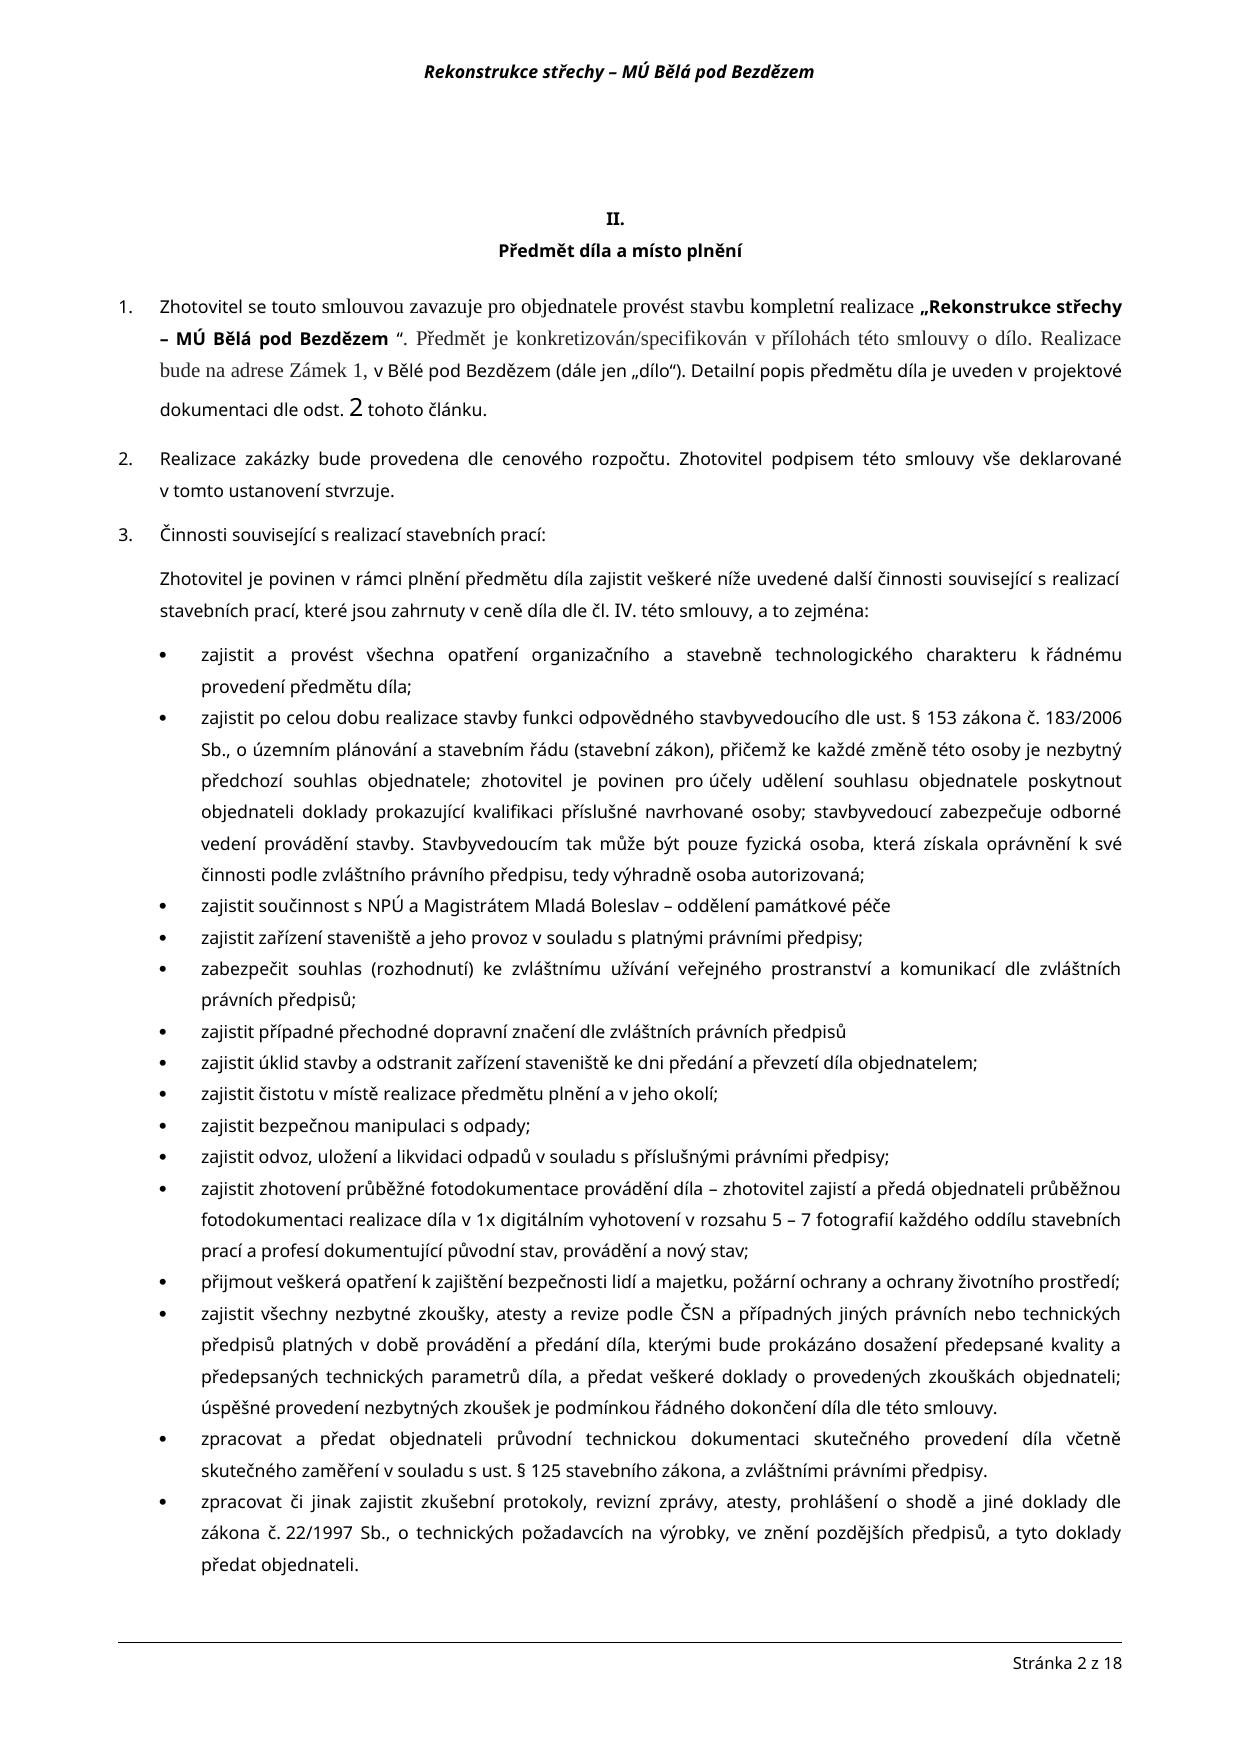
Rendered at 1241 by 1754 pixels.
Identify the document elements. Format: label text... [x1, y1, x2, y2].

text zajistit součinnost s NPÚ a Magistrátem Mladá Boleslav – oddělení památkové péče [159, 894, 1122, 918]
text zajistit úklid stavby a odstranit zařízení staveniště ke dni předání a převzetí díla objednatelem; [159, 1051, 1122, 1075]
text zpracovat či jinak zajistit zkušební protokoly, revizní zprávy, atesty, prohlášení o shodě a jiné doklady dle zákona č. 22/1997 Sb., o technických požadavcích na výrobky, ve znění pozdějších předpisů, a tyto doklady předat objednateli. [159, 1489, 1122, 1576]
text zajistit čistotu v místě realizace předmětu plnění a v jeho okolí; [159, 1082, 1122, 1106]
text Realizace zakázky bude provedena dle cenového rozpočtu. Zhotovitel podpisem této smlouvy vše deklarované v tomto ustanovení stvrzuje. [118, 447, 1122, 502]
text zpracovat a předat objednateli průvodní technickou dokumentaci skutečného provedení díla včetně skutečného zaměření v souladu s ust. § 125 stavebního zákona, a zvláštními právními předpisy. [159, 1427, 1122, 1482]
text zajistit všechny nezbytné zkoušky, atesty a revize podle ČSN a případných jiných právních nebo technických předpisů platných v době provádění a předání díla, kterými bude prokázáno dosažení předepsané kvality a předepsaných technických parametrů díla, a předat veškeré doklady o provedených zkouškách objednateli; úspěšné provedení nezbytných zkoušek je podmínkou řádného dokončení díla dle této smlouvy. [159, 1301, 1122, 1419]
text přijmout veškerá opatření k zajištění bezpečnosti lidí a majetku, požární ochrany a ochrany životního prostředí; [159, 1270, 1122, 1294]
text Zhotovitel se touto smlouvou zavazuje pro objednatele provést stavbu kompletní realizace „Rekonstrukce střechy – MÚ Bělá pod Bezdězem “. Předmět je konkretizován/specifikován v přílohách této smlouvy o dílo. Realizace bude na adrese Zámek 1, v Bělé pod Bezdězem (dále jen „dílo“). Detailní popis předmětu díla je uveden v projektové dokumentaci dle odst. 2 tohoto článku. [118, 294, 1122, 424]
text zajistit odvoz, uložení a likvidaci odpadů v souladu s příslušnými právními předpisy; [159, 1144, 1122, 1169]
text Zhotovitel je povinen v rámci plnění předmětu díla zajistit veškeré níže uvedené další činnosti související s realizací stavebních prací, které jsou zahrnuty v ceně díla dle čl. IV. této smlouvy, a to zejména: [159, 566, 1122, 623]
text zabezpečit souhlas (rozhodnutí) ke zvláštnímu užívání veřejného prostranství a komunikací dle zvláštních právních předpisů; [159, 956, 1122, 1012]
text zajistit bezpečnou manipulaci s odpady; [159, 1113, 1122, 1137]
text Činnosti související s realizací stavebních prací: [118, 522, 1122, 546]
text zajistit a provést všechna opatření organizačního a stavebně technologického charakteru k řádnému provedení předmětu díla; [159, 643, 1122, 698]
text zajistit zhotovení průběžné fotodokumentace provádění díla – zhotovitel zajistí a předá objednateli průběžnou fotodokumentaci realizace díla v 1x digitálním vyhotovení v rozsahu 5 – 7 fotografií každého oddílu stavebních prací a profesí dokumentující původní stav, provádění a nový stav; [159, 1176, 1122, 1263]
text zajistit po celou dobu realizace stavby funkci odpovědného stavbyvedoucího dle ust. § 153 zákona č. 183/2006 Sb., o územním plánování a stavebním řádu (stavební zákon), přičemž ke každé změně této osoby je nezbytný předchozí souhlas objednatele; zhotovitel je povinen pro účely udělení souhlasu objednatele poskytnout objednateli doklady prokazující kvalifikaci příslušné navrhované osoby; stavbyvedoucí zabezpečuje odborné vedení provádění stavby. Stavbyvedoucím tak může být pouze fyzická osoba, která získala oprávnění k své činnosti podle zvláštního právního předpisu, tedy výhradně osoba autorizovaná; [159, 706, 1122, 887]
text zajistit zařízení staveniště a jeho provoz v souladu s platnými právními předpisy; [159, 925, 1122, 949]
text Předmět díla a místo plnění [118, 238, 1122, 262]
text zajistit případné přechodné dopravní značení dle zvláštních právních předpisů [159, 1019, 1122, 1043]
